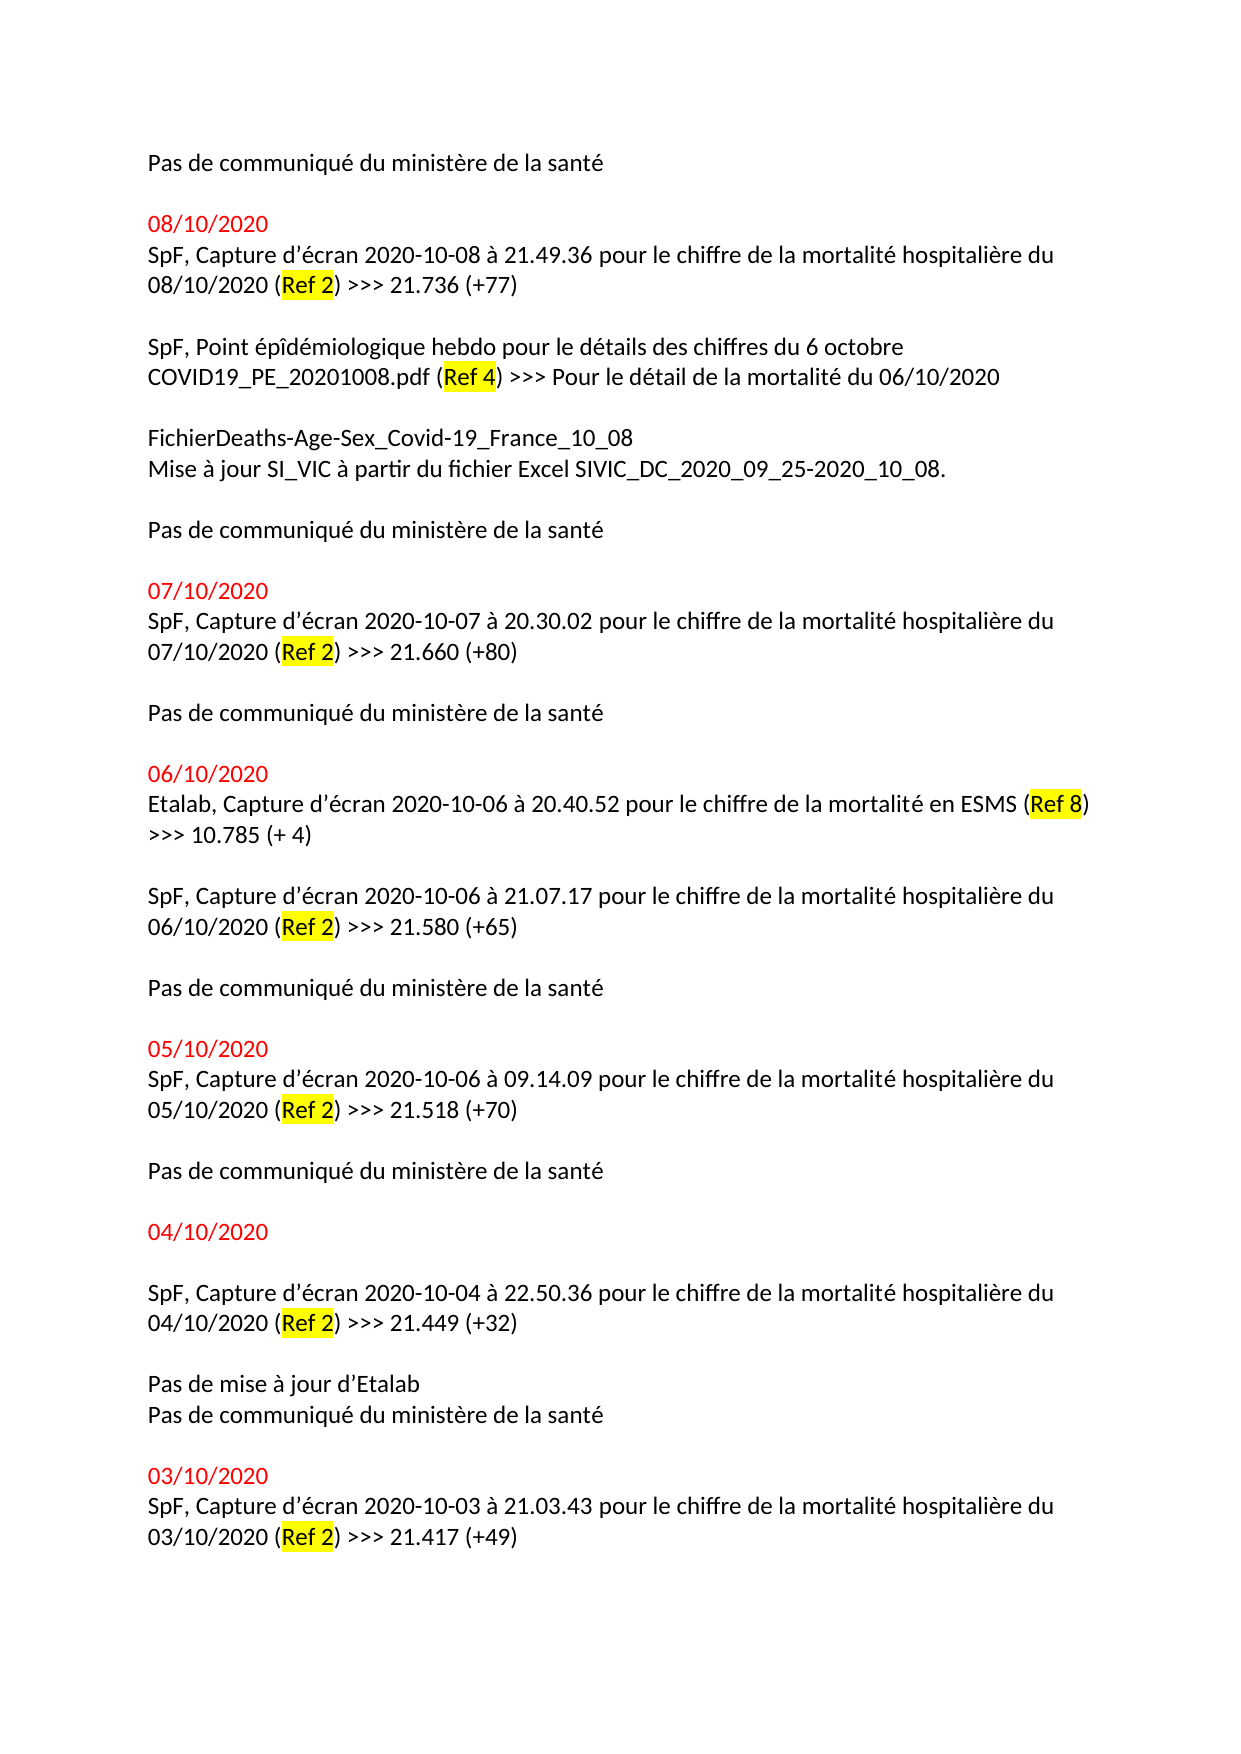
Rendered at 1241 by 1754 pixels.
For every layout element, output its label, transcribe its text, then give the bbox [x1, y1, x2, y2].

text SpF, Capture d’écran 2020-10-06 à 09.14.09 pour le chiffre de la mortalité hospitalière du 05/10/2020 (Ref 2) >>> 21.518 (+70) [148, 1063, 1093, 1124]
text 08/10/2020 [148, 209, 1093, 239]
text FichierDeaths-Age-Sex_Covid-19_France_10_08 [148, 422, 1093, 453]
text 06/10/2020 [148, 758, 1093, 788]
text SpF, Capture d’écran 2020-10-03 à 21.03.43 pour le chiffre de la mortalité hospitalière du 03/10/2020 (Ref 2) >>> 21.417 (+49) [148, 1491, 1093, 1552]
text Pas de communiqué du ministère de la santé [148, 697, 1093, 727]
text Pas de communiqué du ministère de la santé [148, 514, 1093, 544]
text 04/10/2020 [148, 1216, 1093, 1246]
text SpF, Capture d’écran 2020-10-07 à 20.30.02 pour le chiffre de la mortalité hospitalière du 07/10/2020 (Ref 2) >>> 21.660 (+80) [148, 605, 1093, 666]
text Pas de mise à jour d’Etalab [148, 1368, 1093, 1399]
text Pas de communiqué du ministère de la santé [148, 1155, 1093, 1185]
text 03/10/2020 [148, 1460, 1093, 1491]
text SpF, Point épîdémiologique hebdo pour le détails des chiffres du 6 octobre COVID19_PE_20201008.pdf (Ref 4) >>> Pour le détail de la mortalité du 06/10/2020 [148, 331, 1093, 392]
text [148, 1399, 1093, 1429]
text Etalab, Capture d’écran 2020-10-06 à 20.40.52 pour le chiffre de la mortalité en ESMS (Ref 8) >>> 10.785 (+ 4) [148, 788, 1093, 849]
text 05/10/2020 [148, 1033, 1093, 1063]
text Mise à jour SI_VIC à partir du fichier Excel SIVIC_DC_2020_09_25-2020_10_08. [148, 453, 1093, 483]
text SpF, Capture d’écran 2020-10-06 à 21.07.17 pour le chiffre de la mortalité hospitalière du 06/10/2020 (Ref 2) >>> 21.580 (+65) [148, 880, 1093, 941]
text Pas de communiqué du ministère de la santé [148, 148, 1093, 178]
text SpF, Capture d’écran 2020-10-08 à 21.49.36 pour le chiffre de la mortalité hospitalière du 08/10/2020 (Ref 2) >>> 21.736 (+77) [148, 239, 1093, 300]
text SpF, Capture d’écran 2020-10-04 à 22.50.36 pour le chiffre de la mortalité hospitalière du 04/10/2020 (Ref 2) >>> 21.449 (+32) [148, 1277, 1093, 1338]
text 07/10/2020 [148, 575, 1093, 605]
text Pas de communiqué du ministère de la santé [148, 972, 1093, 1002]
